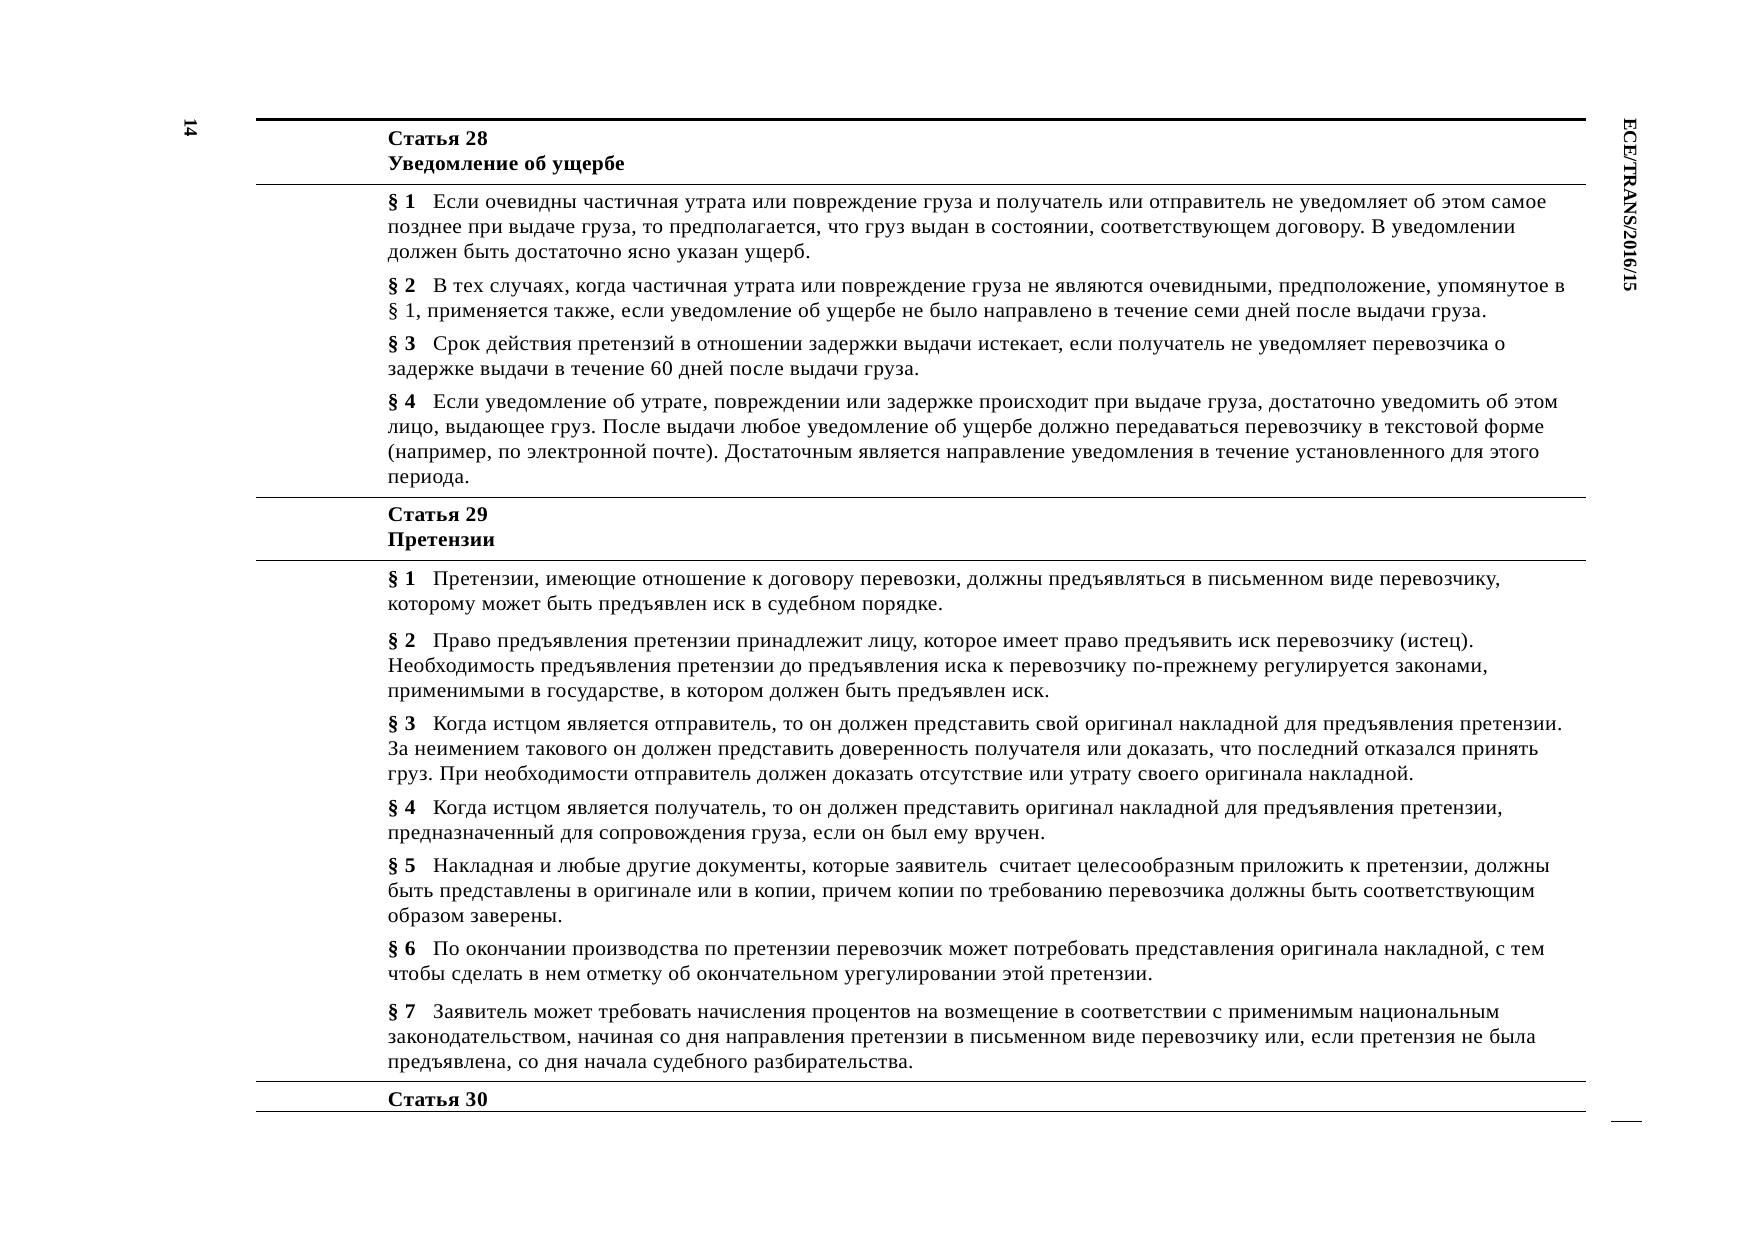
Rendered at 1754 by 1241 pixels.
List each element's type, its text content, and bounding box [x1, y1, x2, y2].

table_cell § 1 Если очевидны частичная утрата или повреждение груза и получатель или отправитель не уведомляет об этом самое позднее при выдаче груза, то предполагается, что груз выдан в состоянии, соответствующем договору. В уведомлении должен быть достаточно ясно указан ущерб. § 2 В тех случаях, когда частичная утрата или повреждение груза не являются очевидными, предположение, упомянутое в § 1, применяется также, если уведомление об ущербе не было направлено в течение семи дней после выдачи груза. § 3 Срок действия претензий в отношении задержки выдачи истекает, если получатель не уведомляет перевозчика о задержке выдачи в течение 60 дней после выдачи груза. § 4 Если уведомление об утрате, повреждении или задержке происходит при выдаче груза, достаточно уведомить об этом лицо, выдающее груз. После выдачи любое уведомление об ущербе должно передаваться перевозчику в текстовой форме (например, по электронной почте). Достаточным является направление уведомления в течение установленного для этого периода. [256, 185, 1586, 497]
table_cell Статья 29 Претензии [256, 498, 1586, 560]
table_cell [256, 1082, 1586, 1111]
table_cell § 7 Заявитель может требовать начисления процентов на возмещение в соответствии с применимым национальным законодательством, начиная со дня направления претензии в письменном виде перевозчику или, если претензия не была предъявлена, со дня начала судебного разбирательства. [256, 994, 1586, 1081]
table_cell § 2 Право предъявления претензии принадлежит лицу, которое имеет право предъявить иск перевозчику (истец). Необходимость предъявления претензии до предъявления иска к перевозчику по-прежнему регулируется законами, применимыми в государстве, в котором должен быть предъявлен иск. § 3 Когда истцом является отправитель, то он должен представить свой оригинал накладной для предъявления претензии. За неимением такового он должен представить доверенность получателя или доказать, что последний отказался принять груз. При необходимости отправитель должен доказать отсутствие или утрату своего оригинала накладной. § 4 Когда истцом является получатель, то он должен представить оригинал накладной для предъявления претензии, предназначенный для сопровождения груза, если он был ему вручен. § 5 Накладная и любые другие документы, которые заявитель считает целесообразным приложить к претензии, должны быть представлены в оригинале или в копии, причем копии по требованию перевозчика должны быть соответствующим образом заверены. § 6 По окончании производства по претензии перевозчик может потребовать представления оригинала накладной, с тем чтобы сделать в нем отметку об окончательном урегулировании этой претензии. [256, 623, 1586, 994]
table_cell § 1 Претензии, имеющие отношение к договору перевозки, должны предъявляться в письменном виде перевозчику, которому может быть предъявлен иск в судебном порядке. [256, 561, 1586, 623]
table_cell Статья 28 Уведомление об ущербе [256, 121, 1586, 184]
